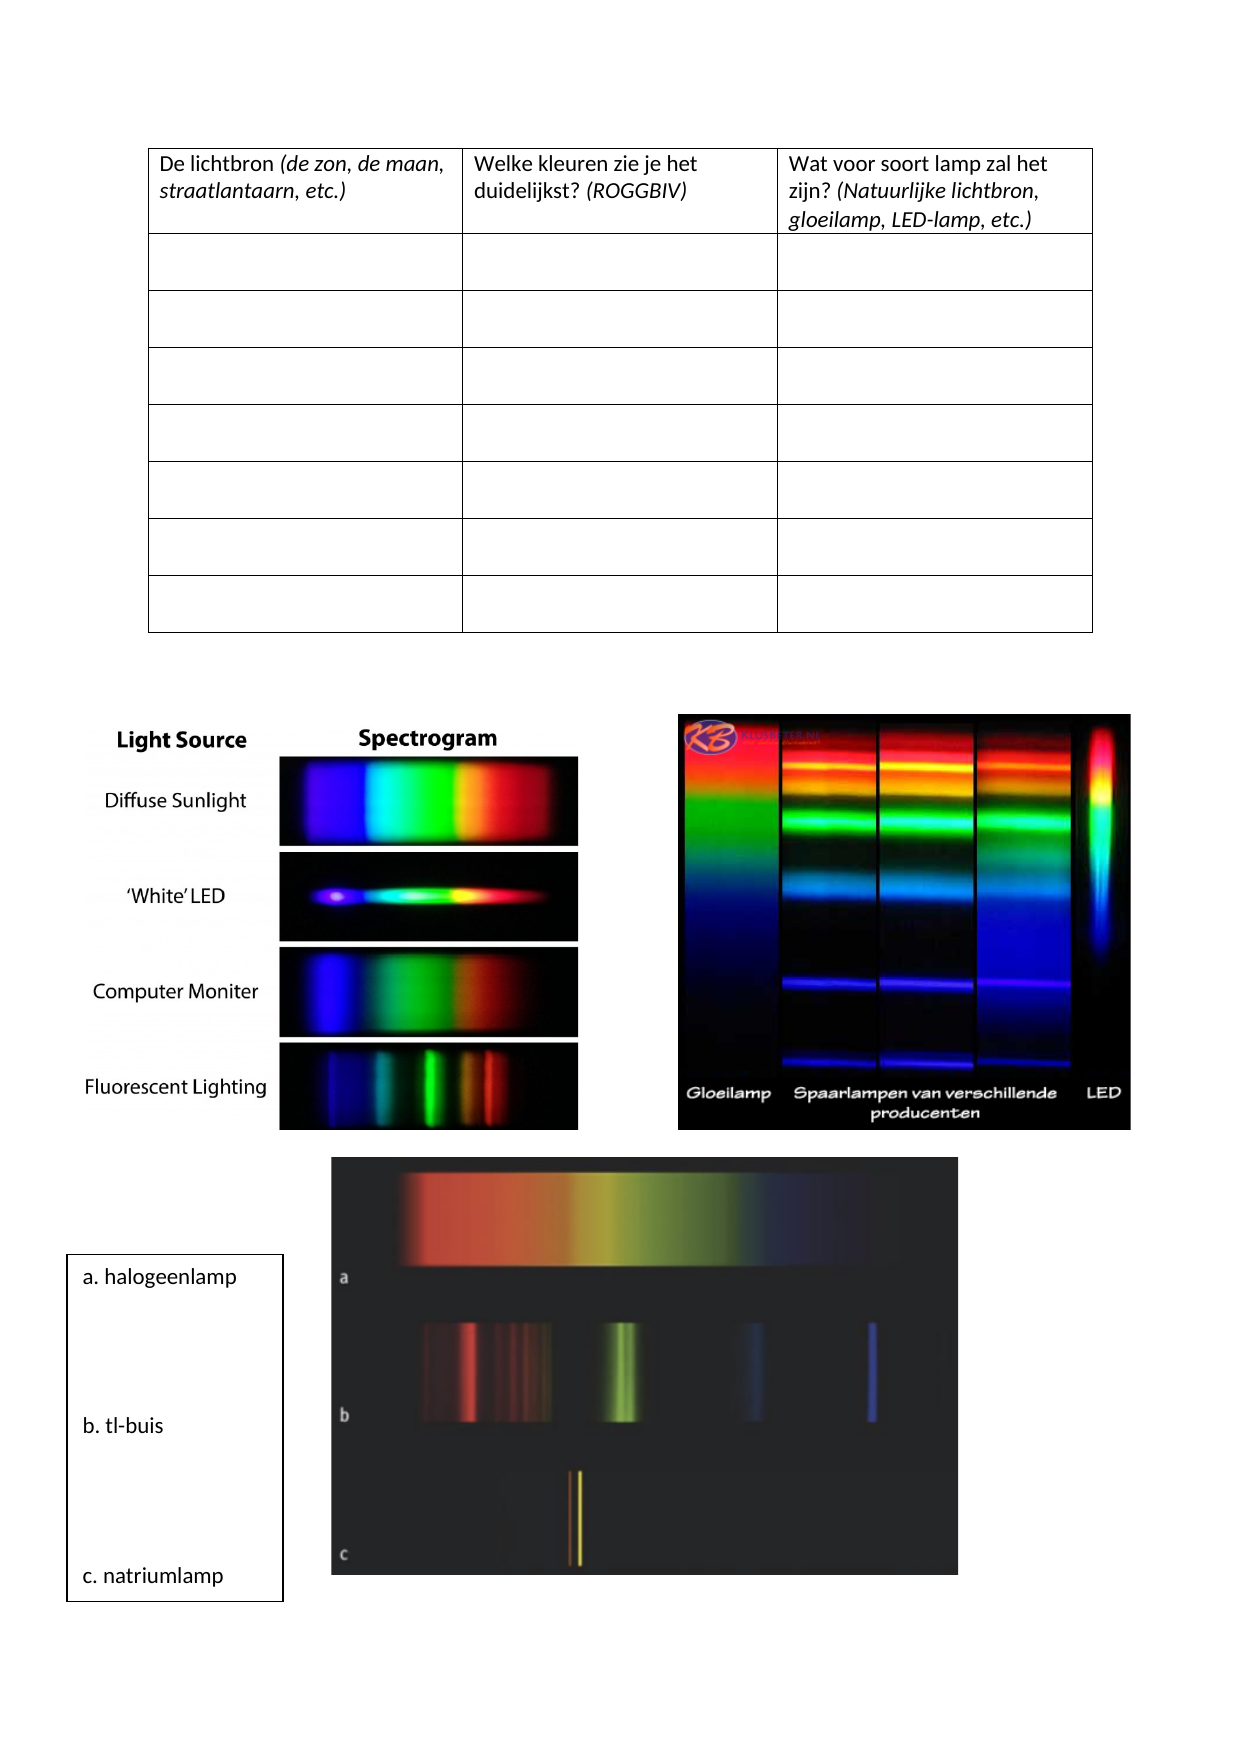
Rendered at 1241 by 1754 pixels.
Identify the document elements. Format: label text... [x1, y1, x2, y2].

table_cell [778, 519, 1092, 575]
picture [84, 725, 578, 1129]
table_cell [149, 519, 462, 575]
table_cell [463, 519, 777, 575]
table_cell [463, 405, 777, 461]
table_cell [149, 348, 462, 404]
table_cell [778, 462, 1092, 518]
table_cell [463, 234, 777, 290]
table_cell [149, 234, 462, 290]
table_cell [778, 291, 1092, 347]
table_cell [463, 348, 777, 404]
table_header Welke kleuren zie je het duidelijkst? (ROGGBIV) [463, 149, 777, 233]
table_cell [778, 234, 1092, 290]
table_cell [463, 576, 777, 632]
table_header De lichtbron (de zon, de maan, straatlantaarn, etc.) [149, 149, 462, 233]
table_cell [778, 348, 1092, 404]
table_cell [149, 576, 462, 632]
table_cell [149, 462, 462, 518]
table_cell [463, 462, 777, 518]
table_cell [149, 291, 462, 347]
table_header Wat voor soort lamp zal het zijn? (Natuurlijke lichtbron, gloeilamp, LED-lamp, etc.) [778, 149, 1092, 233]
picture [330, 1157, 958, 1573]
picture [678, 714, 1131, 1130]
table_cell [778, 576, 1092, 632]
table_cell [149, 405, 462, 461]
table_cell [778, 405, 1092, 461]
table_cell [463, 291, 777, 347]
